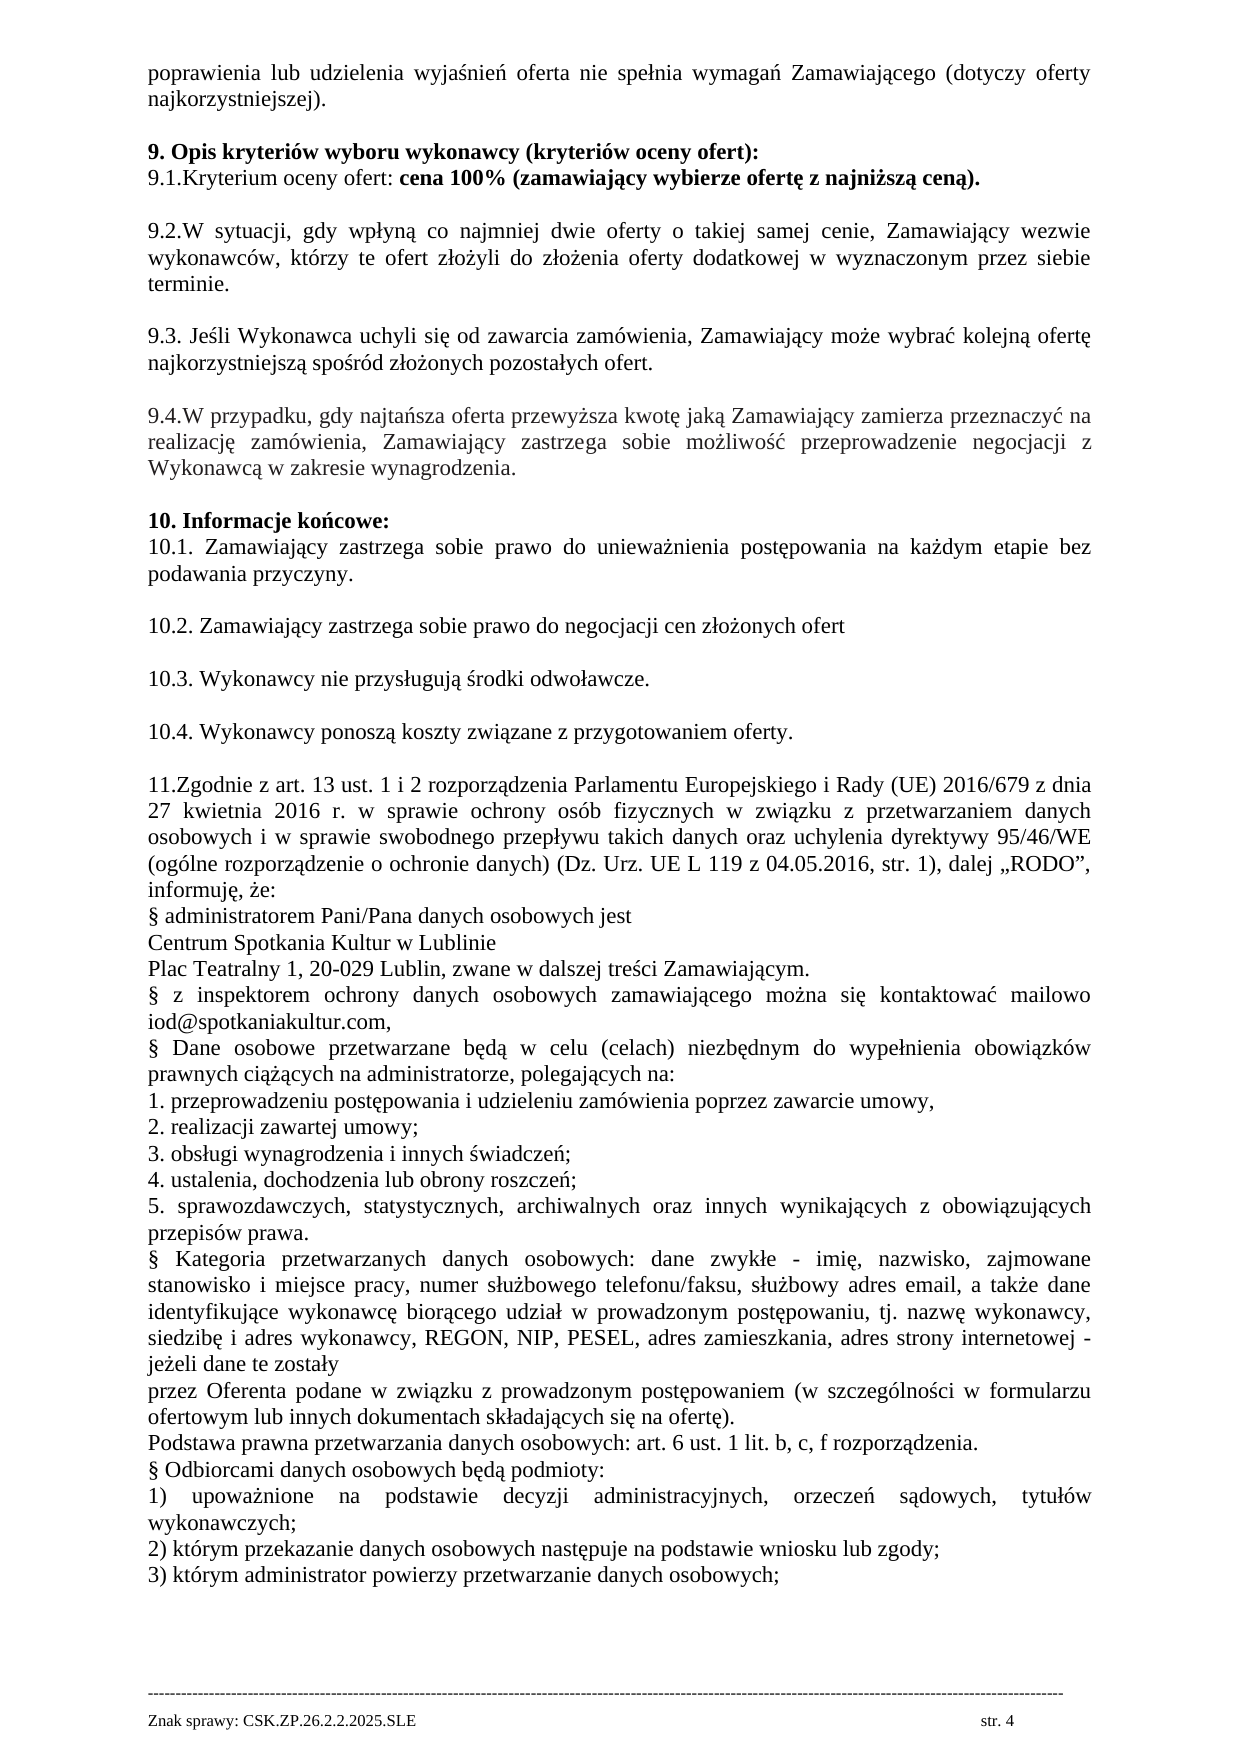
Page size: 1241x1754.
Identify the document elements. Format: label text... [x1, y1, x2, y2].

text 10.4. Wykonawcy ponoszą koszty związane z przygotowaniem oferty. [148, 718, 1093, 744]
text Plac Teatralny 1, 20-029 Lublin, zwane w dalszej treści Zamawiającym. [148, 955, 1093, 981]
text 5. sprawozdawczych, statystycznych, archiwalnych oraz innych wynikających z obowiązujących przepisów prawa. [148, 1192, 1093, 1245]
text 9.2.W sytuacji, gdy wpłyną co najmniej dwie oferty o takiej samej cenie, Zamawiający wezwie wykonawców, którzy te ofert złożyli do złożenia oferty dodatkowej w wyznaczonym przez siebie terminie. [148, 217, 1093, 296]
text 10. Informacje końcowe: [148, 507, 1093, 533]
text 3) którym administrator powierzy przetwarzanie danych osobowych; [148, 1561, 1093, 1588]
text 1) upoważnione na podstawie decyzji administracyjnych, orzeczeń sądowych, tytułów wykonawczych; [148, 1482, 1093, 1535]
text 9.3. Jeśli Wykonawca uchyli się od zawarcia zamówienia, Zamawiający może wybrać kolejną ofertę najkorzystniejszą spośród złożonych pozostałych ofert. [148, 323, 1093, 375]
text 9. Opis kryteriów wyboru wykonawcy (kryteriów oceny ofert): [148, 138, 1093, 164]
text 9.1.Kryterium oceny ofert: cena 100% (zamawiający wybierze ofertę z najniższą ceną). [148, 164, 1093, 191]
text § Kategoria przetwarzanych danych osobowych: dane zwykłe - imię, nazwisko, zajmowane stanowisko i miejsce pracy, numer służbowego telefonu/faksu, służbowy adres email, a także dane identyfikujące wykonawcę biorącego udział w prowadzonym postępowaniu, tj. nazwę wykonawcy, siedzibę i adres wykonawcy, REGON, NIP, PESEL, adres zamieszkania, adres strony internetowej - jeżeli dane te zostały [148, 1245, 1093, 1377]
text § administratorem Pani/Pana danych osobowych jest [148, 902, 1093, 929]
text 10.3. Wykonawcy nie przysługują środki odwoławcze. [148, 665, 1093, 692]
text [148, 59, 1093, 112]
text 2. realizacji zawartej umowy; [148, 1113, 1093, 1139]
text Podstawa prawna przetwarzania danych osobowych: art. 6 ust. 1 lit. b, c, f rozporządzenia. [148, 1429, 1093, 1456]
text 10.1. Zamawiający zastrzega sobie prawo do unieważnienia postępowania na każdym etapie bez podawania przyczyny. [148, 533, 1093, 586]
text 9.4.W przypadku, gdy najtańsza oferta przewyższa kwotę jaką Zamawiający zamierza przeznaczyć na realizację zamówienia, Zamawiający zastrzega sobie możliwość przeprowadzenie negocjacji z Wykonawcą w zakresie wynagrodzenia. [148, 402, 1093, 481]
text § Odbiorcami danych osobowych będą podmioty: [148, 1456, 1093, 1482]
text § z inspektorem ochrony danych osobowych zamawiającego można się kontaktować mailowo iod@spotkaniakultur.com, [148, 981, 1093, 1034]
text 10.2. Zamawiający zastrzega sobie prawo do negocjacji cen złożonych ofert [148, 612, 1093, 639]
text Centrum Spotkania Kultur w Lublinie [148, 929, 1093, 955]
text 11.Zgodnie z art. 13 ust. 1 i 2 rozporządzenia Parlamentu Europejskiego i Rady (UE) 2016/679 z dnia 27 kwietnia 2016 r. w sprawie ochrony osób fizycznych w związku z przetwarzaniem danych osobowych i w sprawie swobodnego przepływu takich danych oraz uchylenia dyrektywy 95/46/WE (ogólne rozporządzenie o ochronie danych) (Dz. Urz. UE L 119 z 04.05.2016, str. 1), dalej „RODO”, informuję, że: [148, 771, 1093, 902]
text 1. przeprowadzeniu postępowania i udzieleniu zamówienia poprzez zawarcie umowy, [148, 1087, 1093, 1113]
text 3. obsługi wynagrodzenia i innych świadczeń; [148, 1139, 1093, 1166]
text 4. ustalenia, dochodzenia lub obrony roszczeń; [148, 1166, 1093, 1192]
text przez Oferenta podane w związku z prowadzonym postępowaniem (w szczególności w formularzu ofertowym lub innych dokumentach składających się na ofertę). [148, 1377, 1093, 1429]
text 2) którym przekazanie danych osobowych następuje na podstawie wniosku lub zgody; [148, 1535, 1093, 1561]
text § Dane osobowe przetwarzane będą w celu (celach) niezbędnym do wypełnienia obowiązków prawnych ciążących na administratorze, polegających na: [148, 1034, 1093, 1087]
